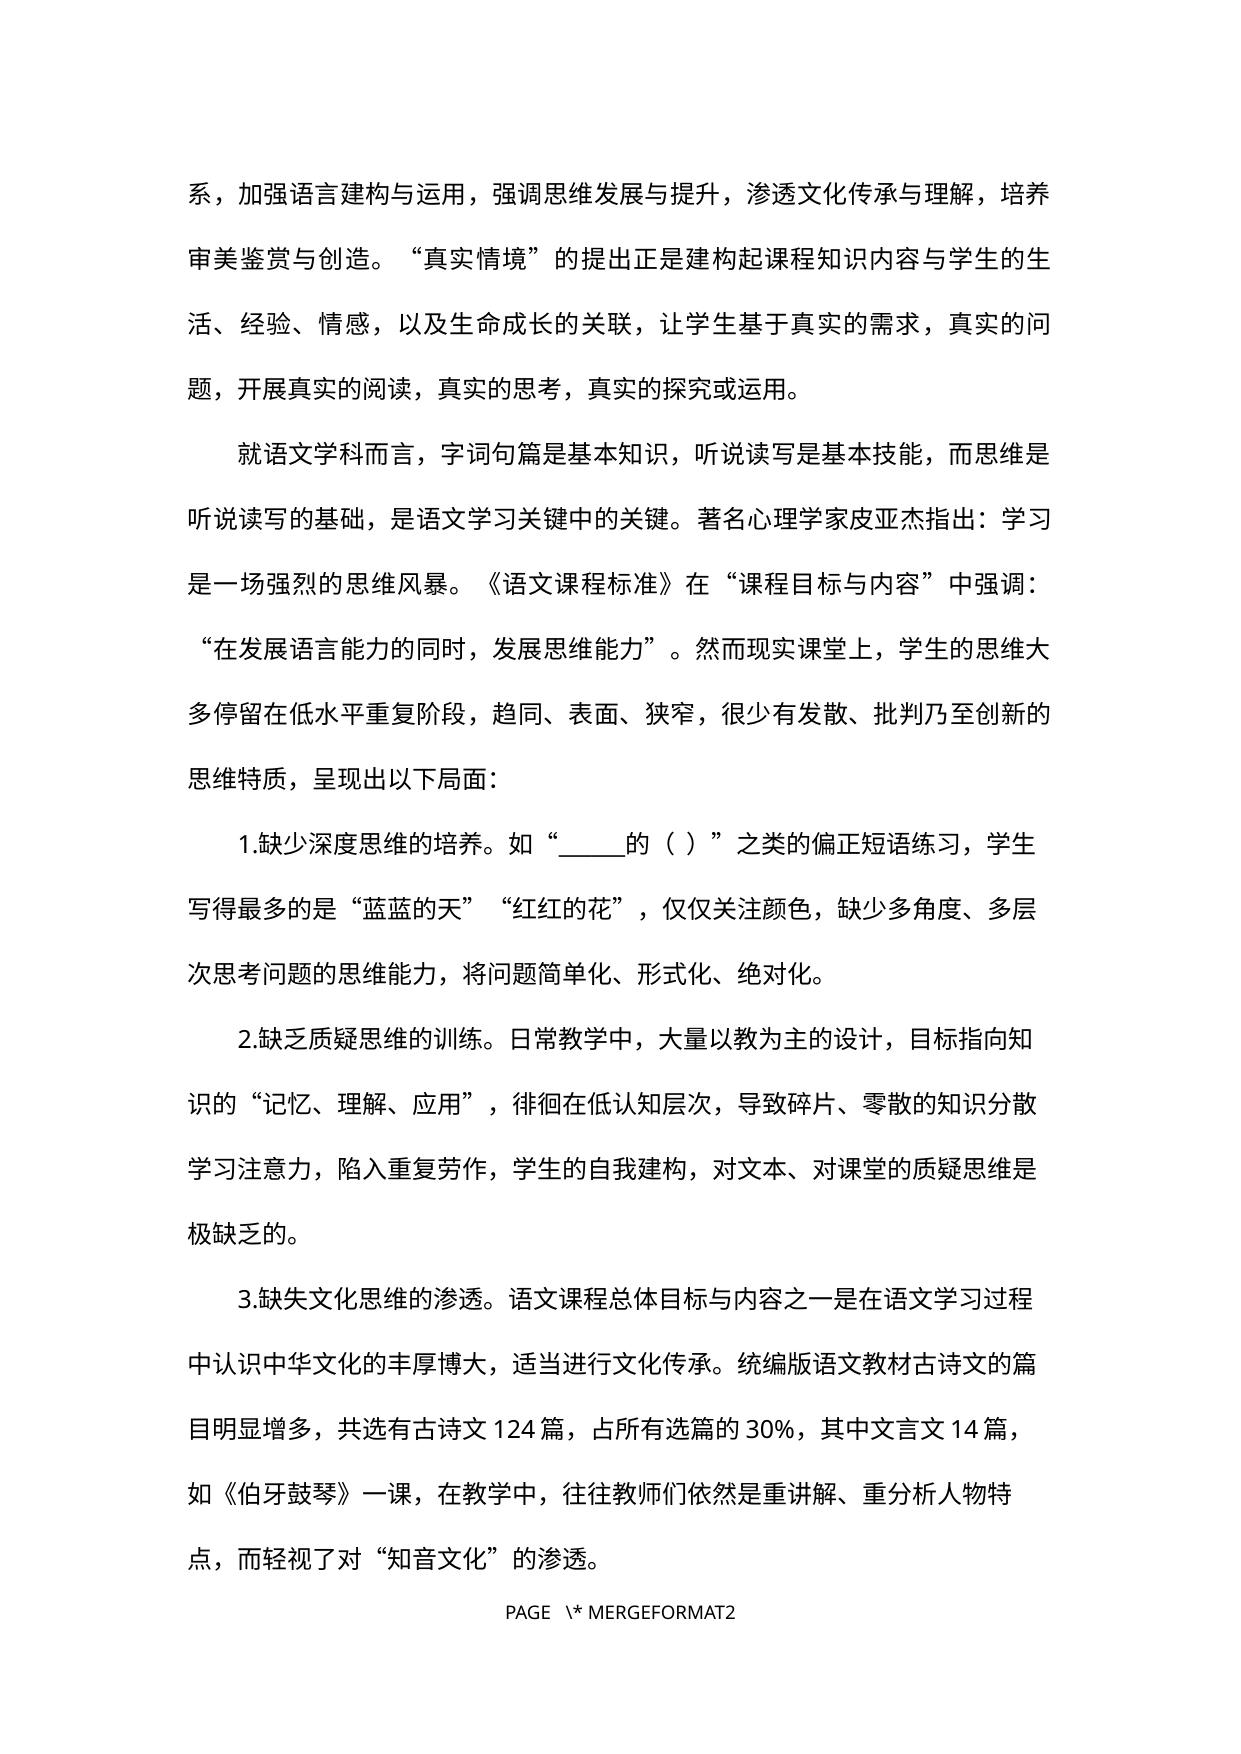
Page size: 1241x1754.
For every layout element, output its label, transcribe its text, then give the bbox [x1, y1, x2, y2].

text 就语文学科而言，字词句篇是基本知识，听说读写是基本技能，而思维是听说读写的基础，是语文学习关键中的关键。著名心理学家皮亚杰指出：学习是一场强烈的思维风暴。《语文课程标准》在“课程目标与内容”中强调：“在发展语言能力的同时，发展思维能力”。然而现实课堂上，学生的思维大多停留在低水平重复阶段，趋同、表面、狭窄，很少有发散、批判乃至创新的思维特质，呈现出以下局面： [187, 420, 1053, 810]
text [187, 160, 1053, 420]
text 2.缺乏质疑思维的训练。日常教学中，大量以教为主的设计，目标指向知识的“记忆、理解、应用”，徘徊在低认知层次，导致碎片、零散的知识分散学习注意力，陷入重复劳作，学生的自我建构，对文本、对课堂的质疑思维是极缺乏的。 [187, 1005, 1053, 1265]
text 1.缺少深度思维的培养。如“______的（ ）”之类的偏正短语练习，学生写得最多的是“蓝蓝的天”“红红的花”，仅仅关注颜色，缺少多角度、多层次思考问题的思维能力，将问题简单化、形式化、绝对化。 [187, 810, 1053, 1005]
text 3.缺失文化思维的渗透。语文课程总体目标与内容之一是在语文学习过程中认识中华文化的丰厚博大，适当进行文化传承。统编版语文教材古诗文的篇目明显增多，共选有古诗文124篇，占所有选篇的30%，其中文言文14篇，如《伯牙鼓琴》一课，在教学中，往往教师们依然是重讲解、重分析人物特点，而轻视了对“知音文化”的渗透。 [187, 1265, 1053, 1590]
